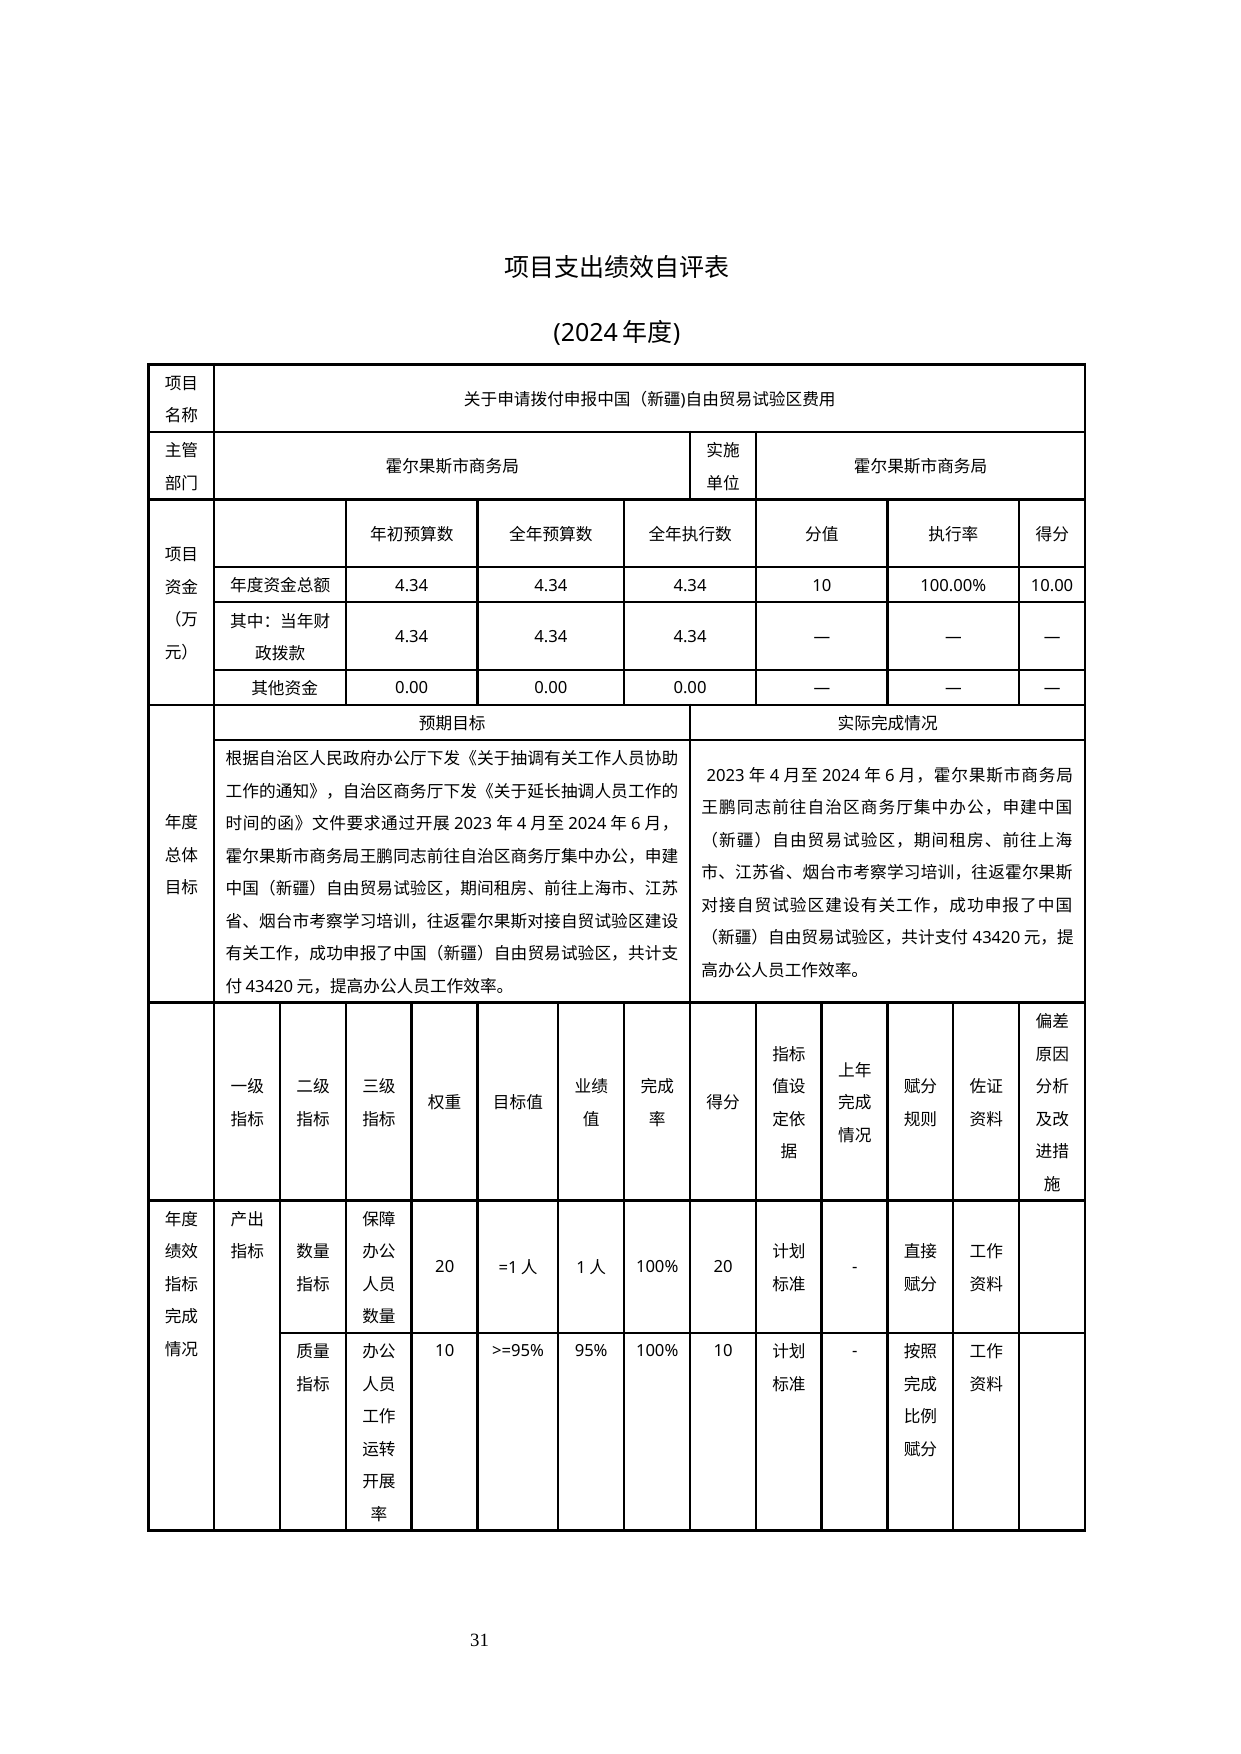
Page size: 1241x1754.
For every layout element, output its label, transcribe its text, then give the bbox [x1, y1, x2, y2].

table_cell 工作资料 [954, 1334, 1018, 1529]
table_cell 实施单位 [691, 433, 755, 498]
table_cell 直接赋分 [889, 1202, 952, 1331]
table_cell 得分 [1020, 501, 1084, 566]
table_header 项目支出绩效自评表 [148, 233, 1085, 298]
table_cell 其中：当年财政拨款 [215, 603, 345, 668]
table_cell 霍尔果斯市商务局 [215, 433, 689, 498]
table_cell 20 [413, 1202, 476, 1331]
table_cell 计划标准 [757, 1202, 820, 1331]
table_cell [150, 1004, 213, 1199]
table_cell 0.00 [625, 671, 755, 703]
table_cell 霍尔果斯市商务局 [757, 433, 1084, 498]
table_cell 保障办公人员数量 [347, 1202, 410, 1331]
table_cell 计划标准 [757, 1334, 820, 1529]
table_cell 10.00 [1020, 568, 1084, 601]
table_cell 4.34 [347, 568, 476, 601]
table_cell 10 [413, 1334, 476, 1529]
table_cell - [823, 1334, 886, 1529]
table_cell 年度绩效指标完成情况 [150, 1202, 213, 1529]
table_cell 全年预算数 [479, 501, 623, 566]
table_cell 10 [691, 1334, 755, 1529]
table_cell 完成率 [625, 1004, 689, 1199]
table_cell [1020, 1202, 1084, 1331]
table_cell 4.34 [347, 603, 476, 668]
table_cell 实际完成情况 [691, 706, 1084, 739]
table_cell 预期目标 [215, 706, 689, 739]
table_cell — [757, 671, 886, 703]
table_cell 20 [691, 1202, 755, 1331]
table_cell [1020, 1334, 1084, 1529]
table_cell 100% [625, 1202, 689, 1331]
table_cell 数量指标 [281, 1202, 345, 1331]
table_cell 项目资金（万元） [150, 501, 213, 703]
table_cell 上年完成情况 [823, 1004, 886, 1199]
table_cell 二级指标 [281, 1004, 345, 1199]
table_cell 得分 [691, 1004, 755, 1199]
table_cell — [1020, 671, 1084, 703]
table_cell 目标值 [479, 1004, 557, 1199]
table_cell =1人 [479, 1202, 557, 1331]
table_cell (2024年度) [148, 298, 1085, 363]
table_cell — [889, 671, 1018, 703]
table_cell 10 [757, 568, 886, 601]
table_cell 100.00% [889, 568, 1018, 601]
table_cell 关于申请拨付申报中国（新疆)自由贸易试验区费用 [215, 366, 1084, 431]
table_cell 办公人员工作运转开展率 [347, 1334, 410, 1529]
table_cell 年度总体目标 [150, 706, 213, 1001]
table_cell 4.34 [479, 603, 623, 668]
table_cell 分值 [757, 501, 886, 566]
table_cell 佐证资料 [954, 1004, 1018, 1199]
table_cell - [823, 1202, 886, 1331]
table_cell 业绩值 [559, 1004, 623, 1199]
table_cell 全年执行数 [625, 501, 755, 566]
table_cell 产出指标 [215, 1202, 279, 1529]
table_cell — [889, 603, 1018, 668]
table_cell 100% [625, 1334, 689, 1529]
table_cell 0.00 [479, 671, 623, 703]
table_cell 一级指标 [215, 1004, 279, 1199]
table_cell 1人 [559, 1202, 623, 1331]
table_cell 权重 [413, 1004, 476, 1199]
table_cell 质量指标 [281, 1334, 345, 1529]
table_cell 偏差原因分析及改进措施 [1020, 1004, 1084, 1199]
table_cell >=95% [479, 1334, 557, 1529]
table_cell 4.34 [625, 603, 755, 668]
table_cell 4.34 [479, 568, 623, 601]
table_cell 年初预算数 [347, 501, 476, 566]
table_cell 赋分规则 [889, 1004, 952, 1199]
table_cell 主管部门 [150, 433, 213, 498]
table_cell — [757, 603, 886, 668]
table_cell 工作资料 [954, 1202, 1018, 1331]
table_cell 4.34 [625, 568, 755, 601]
table_cell 其他资金 [215, 671, 345, 703]
table_cell 项目名称 [150, 366, 213, 431]
table_cell 0.00 [347, 671, 476, 703]
table_cell 2023年4月至2024年6月，霍尔果斯市商务局王鹏同志前往自治区商务厅集中办公，申建中国（新疆）自由贸易试验区，期间租房、前往上海市、江苏省、烟台市考察学习培训，往返霍尔果斯对接自贸试验区建设有关工作，成功申报了中国（新疆）自由贸易试验区，共计支付43420元，提高办公人员工作效率。 [691, 741, 1084, 1001]
table_cell 三级指标 [347, 1004, 410, 1199]
table_cell 指标值设定依据 [757, 1004, 820, 1199]
table_cell 根据自治区人民政府办公厅下发《关于抽调有关工作人员协助工作的通知》，自治区商务厅下发《关于延长抽调人员工作的时间的函》文件要求通过开展2023年4月至2024年6月，霍尔果斯市商务局王鹏同志前往自治区商务厅集中办公，申建中国（新疆）自由贸易试验区，期间租房、前往上海市、江苏省、烟台市考察学习培训，往返霍尔果斯对接自贸试验区建设有关工作，成功申报了中国（新疆）自由贸易试验区，共计支付43420元，提高办公人员工作效率。 [215, 741, 689, 1001]
table_cell 执行率 [889, 501, 1018, 566]
table_cell 95% [559, 1334, 623, 1529]
table_cell 年度资金总额 [215, 568, 345, 601]
table_cell 按照完成比例赋分 [889, 1334, 952, 1529]
table_cell — [1020, 603, 1084, 668]
table_cell [215, 501, 345, 566]
